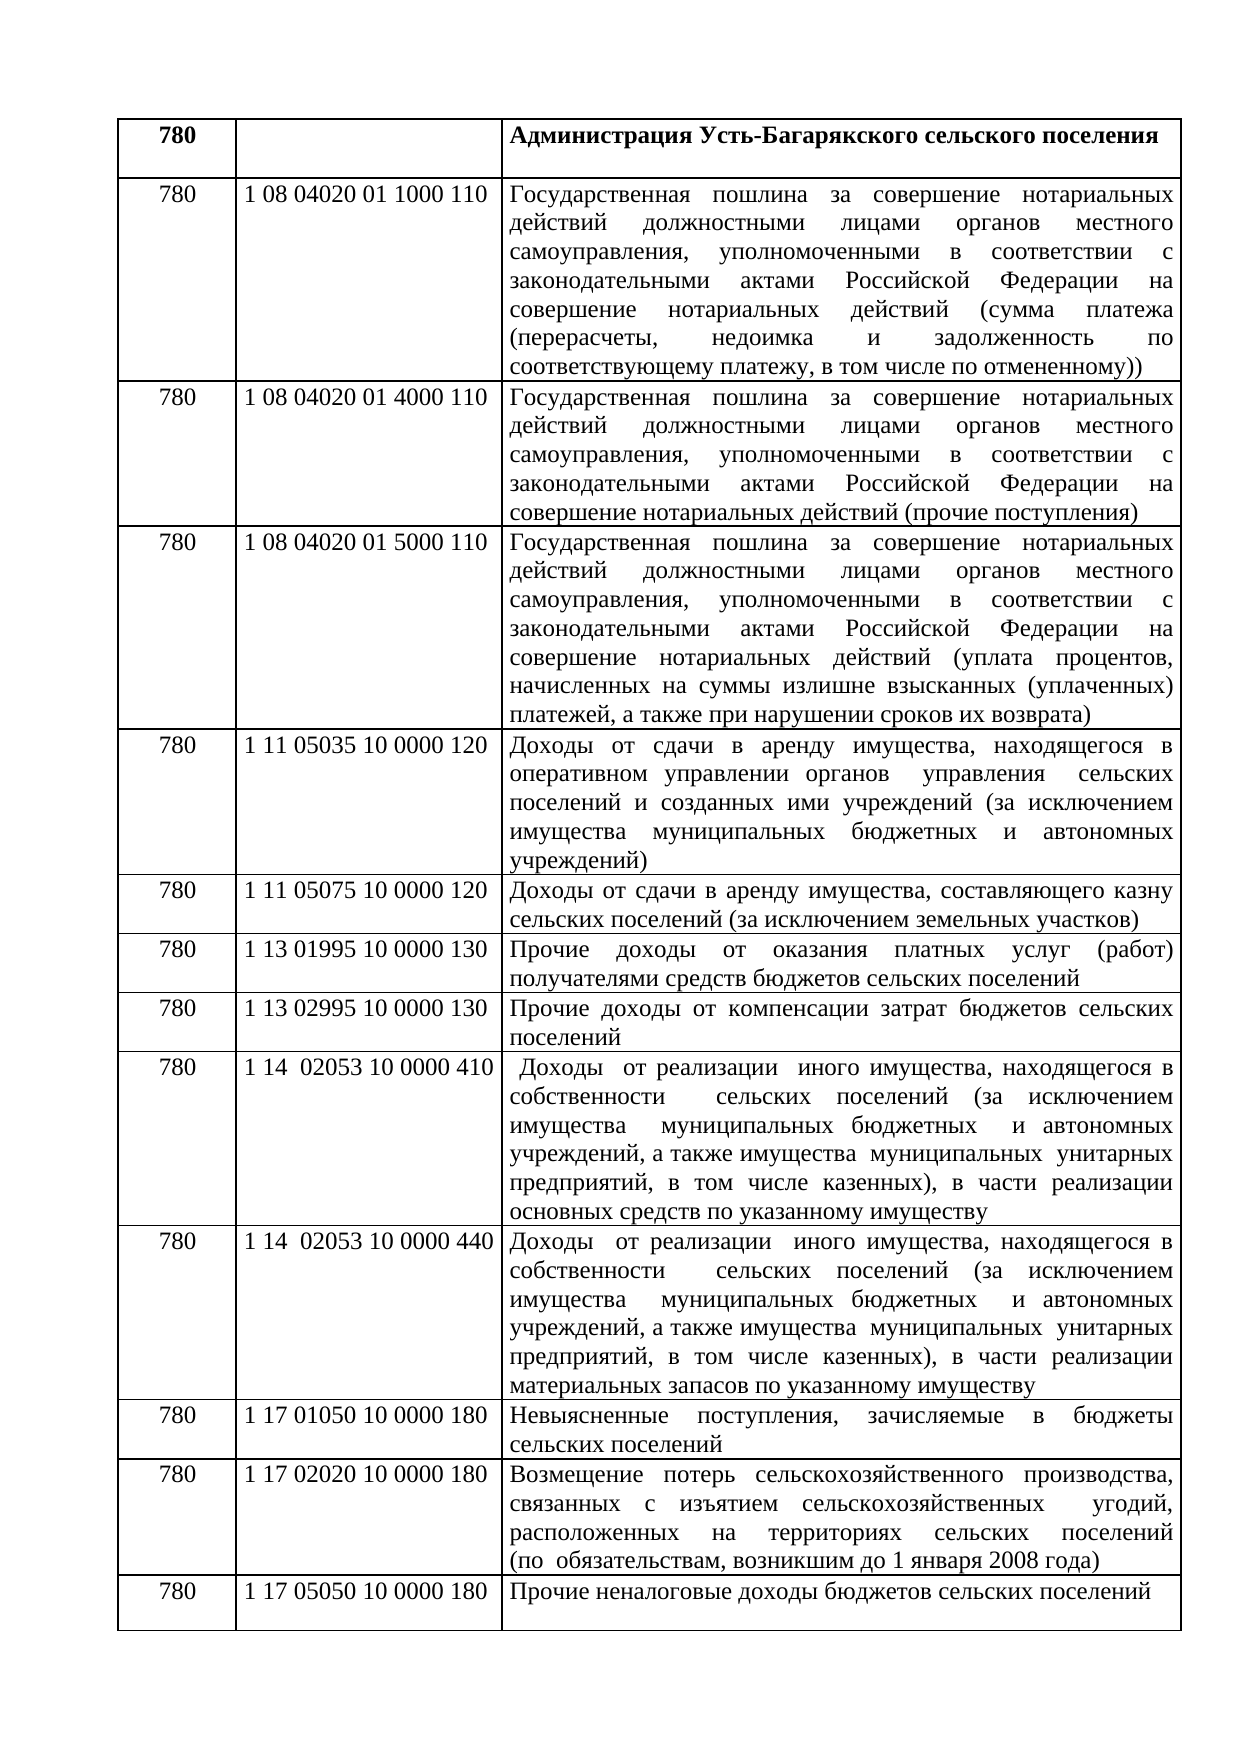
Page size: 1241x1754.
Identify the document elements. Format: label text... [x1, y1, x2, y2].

table_cell 780 [119, 993, 235, 1051]
table_cell Доходы от сдачи в аренду имущества, составляющего казну сельских поселений (за исключением земельных участков) [503, 875, 1180, 932]
table_cell [237, 120, 501, 177]
table_cell 1 17 05050 10 0000 180 [237, 1576, 501, 1630]
table_cell 780 [119, 1052, 235, 1225]
table_cell Доходы от реализации иного имущества, находящегося в собственности сельских поселений (за исключением имущества муниципальных бюджетных и автономных учреждений, а также имущества муниципальных унитарных предприятий, в том числе казенных), в части реализации материальных запасов по указанному имуществу [503, 1226, 1180, 1399]
table_cell 780 [119, 934, 235, 992]
table_cell Доходы от реализации иного имущества, находящегося в собственности сельских поселений (за исключением имущества муниципальных бюджетных и автономных учреждений, а также имущества муниципальных унитарных предприятий, в том числе казенных), в части реализации основных средств по указанному имуществу [503, 1052, 1180, 1225]
table_cell Доходы от сдачи в аренду имущества, находящегося в оперативном управлении органов управления сельских поселений и созданных ими учреждений (за исключением имущества муниципальных бюджетных и автономных учреждений) [503, 730, 1180, 873]
table_cell 780 [119, 1400, 235, 1458]
table_cell 1 11 05035 10 0000 120 [237, 730, 501, 873]
table_cell 780 [119, 527, 235, 728]
table_cell 1 14 02053 10 0000 410 [237, 1052, 501, 1225]
table_cell 780 [119, 179, 235, 380]
table_cell Возмещение потерь сельскохозяйственного производства, связанных с изъятием сельскохозяйственных угодий, расположенных на территориях сельских поселений (по обязательствам, возникшим до 1 января 2008 года) [503, 1460, 1180, 1574]
table_cell 780 [119, 120, 235, 177]
table_cell 780 [119, 382, 235, 525]
table_cell 780 [119, 875, 235, 932]
table_cell 780 [119, 1460, 235, 1574]
table_cell Прочие неналоговые доходы бюджетов сельских поселений [503, 1576, 1180, 1630]
table_cell 1 08 04020 01 5000 110 [237, 527, 501, 728]
table_cell Прочие доходы от компенсации затрат бюджетов сельских поселений [503, 993, 1180, 1051]
table_cell Государственная пошлина за совершение нотариальных действий должностными лицами органов местного самоуправления, уполномоченными в соответствии с законодательными актами Российской Федерации на совершение нотариальных действий (прочие поступления) [503, 382, 1180, 525]
table_cell 1 13 01995 10 0000 130 [237, 934, 501, 992]
table_cell 1 08 04020 01 4000 110 [237, 382, 501, 525]
table_cell Государственная пошлина за совершение нотариальных действий должностными лицами органов местного самоуправления, уполномоченными в соответствии с законодательными актами Российской Федерации на совершение нотариальных действий (уплата процентов, начисленных на суммы излишне взысканных (уплаченных) платежей, а также при нарушении сроков их возврата) [503, 527, 1180, 728]
table_cell 1 11 05075 10 0000 120 [237, 875, 501, 932]
table_cell 1 08 04020 01 1000 110 [237, 179, 501, 380]
table_cell Администрация Усть-Багарякского сельского поселения [503, 120, 1180, 177]
table_cell 780 [119, 730, 235, 873]
table_cell 1 13 02995 10 0000 130 [237, 993, 501, 1051]
table_cell 780 [119, 1226, 235, 1399]
table_cell 1 17 01050 10 0000 180 [237, 1400, 501, 1458]
table_cell 1 14 02053 10 0000 440 [237, 1226, 501, 1399]
table_cell 780 [119, 1576, 235, 1630]
table_cell 1 17 02020 10 0000 180 [237, 1460, 501, 1574]
table_cell Прочие доходы от оказания платных услуг (работ) получателями средств бюджетов сельских поселений [503, 934, 1180, 992]
table_cell Невыясненные поступления, зачисляемые в бюджеты сельских поселений [503, 1400, 1180, 1458]
table_cell Государственная пошлина за совершение нотариальных действий должностными лицами органов местного самоуправления, уполномоченными в соответствии с законодательными актами Российской Федерации на совершение нотариальных действий (сумма платежа (перерасчеты, недоимка и задолженность по соответствующему платежу, в том числе по отмененному)) [503, 179, 1180, 380]
